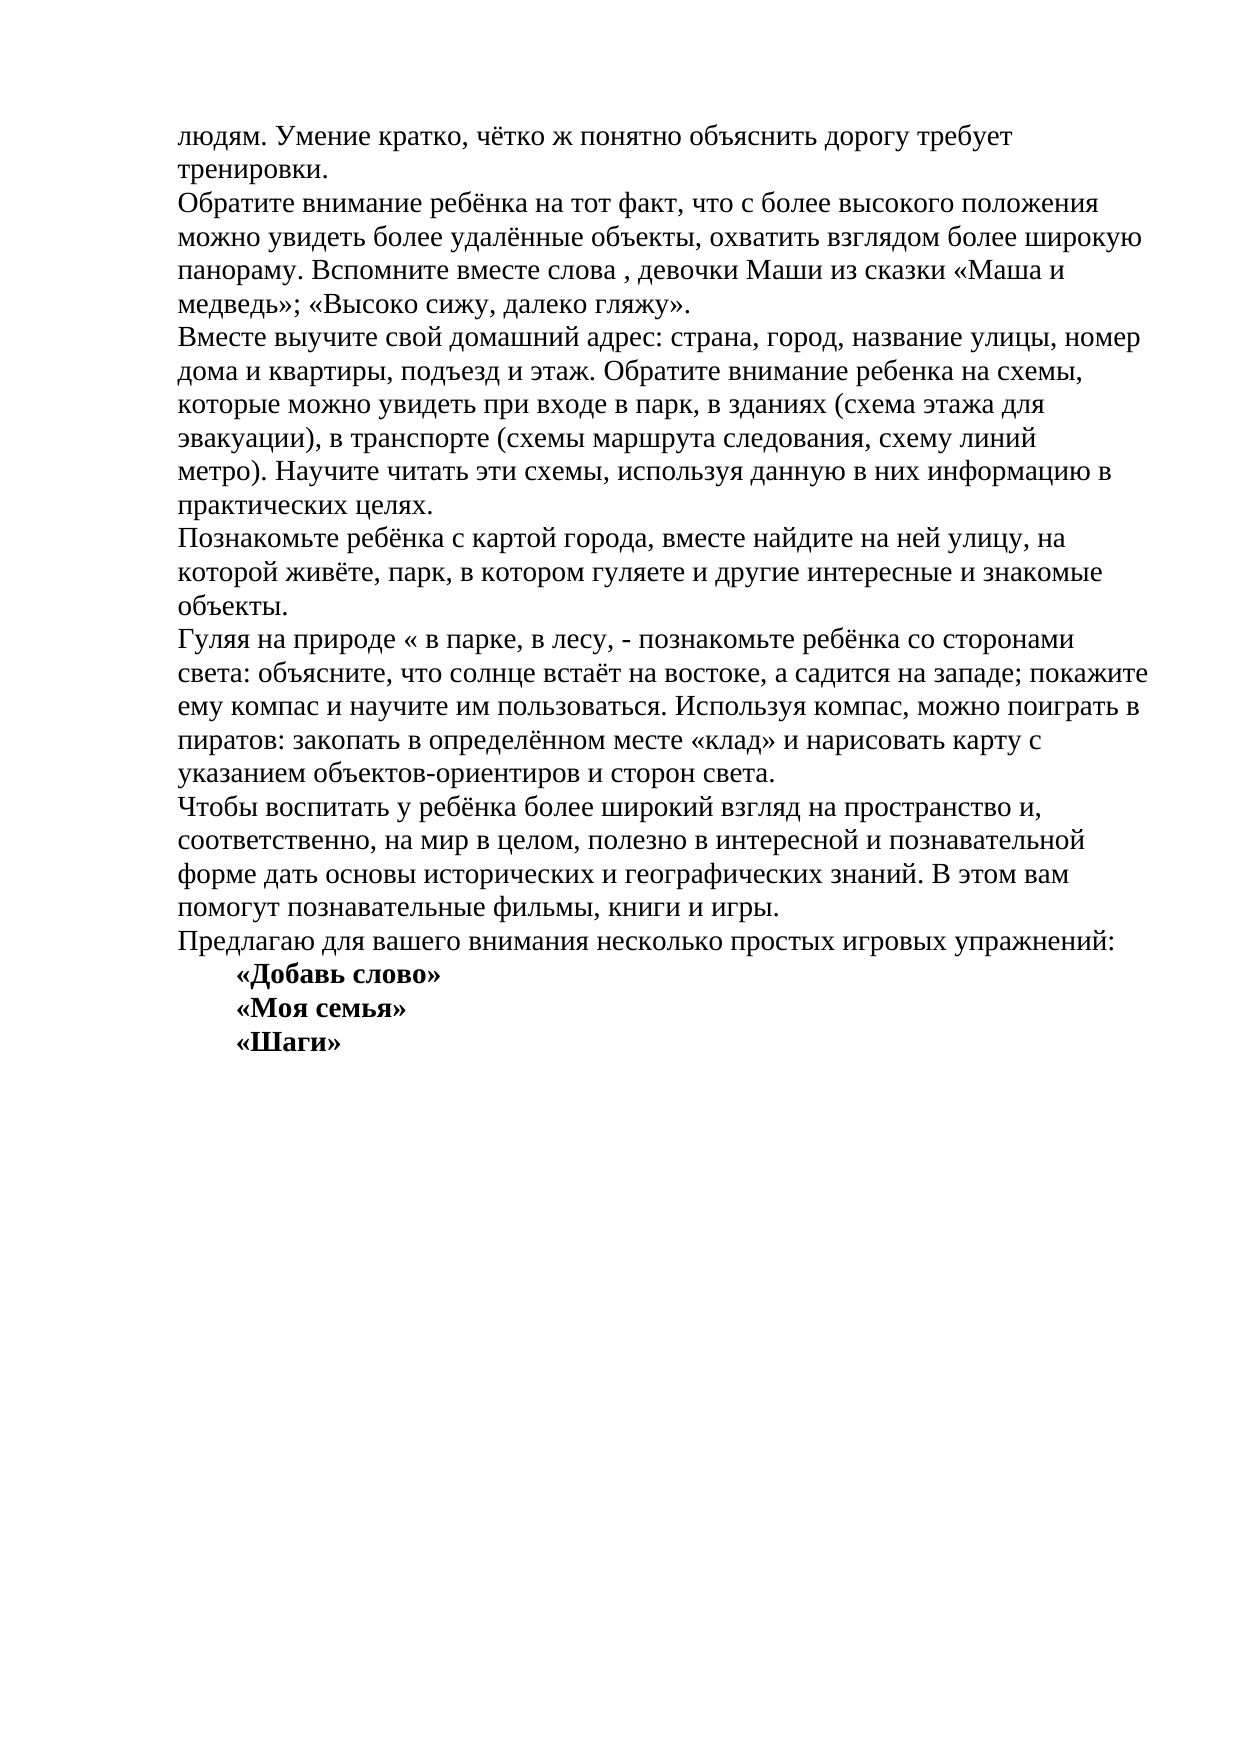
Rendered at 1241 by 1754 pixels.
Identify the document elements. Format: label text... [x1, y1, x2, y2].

text Познакомьте ребёнка с картой города, вместе найдите на ней улицу, на которой живёте, парк, в котором гуляете и другие интересные и знакомые объекты. [177, 521, 1152, 621]
text «Шаги» [177, 1024, 1152, 1057]
text Чтобы воспитать у ребёнка более широкий взгляд на пространство и, соответственно, на мир в целом, полезно в интересной и познавательной форме дать основы исторических и географических знаний. В этом вам помогут познавательные фильмы, книги и игры. [177, 789, 1152, 923]
text Предлагаю для вашего внимания несколько простых игровых упражнений: [177, 923, 1152, 957]
text Обратите внимание ребёнка на тот факт, что с более высокого положения можно увидеть более удалённые объекты, охватить взглядом более широкую панораму. Вспомните вместе слова , девочки Маши из сказки «Маша и медведь»; «Высоко сижу, далеко гляжу». [177, 185, 1152, 319]
text «Моя семья» [177, 990, 1152, 1024]
text Гуляя на природе « в парке, в лесу, - познакомьте ребёнка со сторонами света: объясните, что солнце встаёт на востоке, а садится на западе; покажите ему компас и научите им пользоваться. Используя компас, можно поиграть в пиратов: закопать в определённом месте «клад» и нарисовать карту с указанием объектов-ориентиров и сторон света. [177, 621, 1152, 789]
text «Добавь слово» [177, 957, 1152, 990]
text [177, 118, 1152, 185]
text Вместе выучите свой домашний адрес: страна, город, название улицы, номер дома и квартиры, подъезд и этаж. Обратите внимание ребенка на схемы, которые можно увидеть при входе в парк, в зданиях (схема этажа для эвакуации), в транспорте (схемы маршрута следования, схему линий метро). Научите читать эти схемы, используя данную в них информацию в практических целях. [177, 319, 1152, 521]
